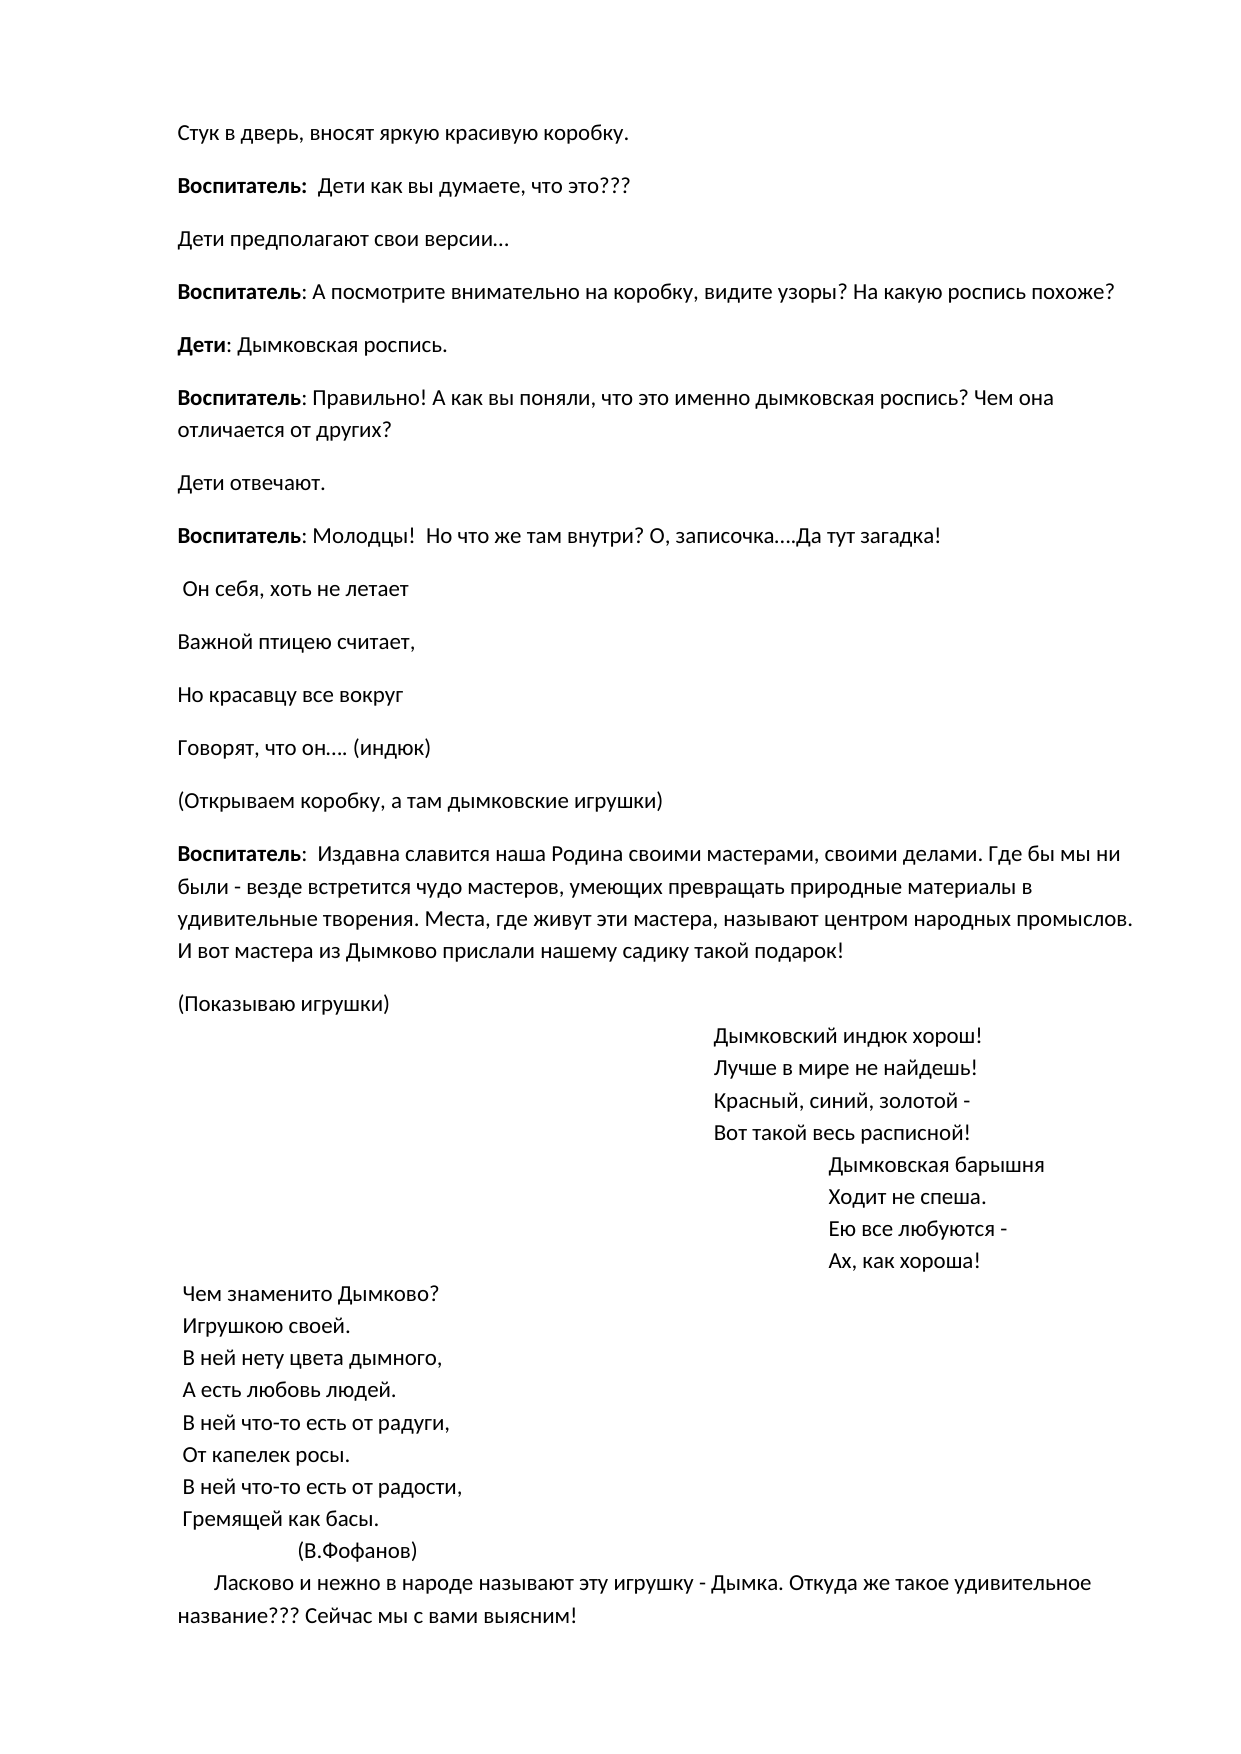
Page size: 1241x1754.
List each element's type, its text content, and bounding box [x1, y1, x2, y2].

text Говорят, что он…. (индюк) [177, 733, 1152, 762]
text Воспитатель: Издавна славится наша Родина своими мастерами, своими делами. Где бы мы ни были - везде встретится чудо мастеров, умеющих превращать природные материалы в удивительные творения. Места, где живут эти мастера, называют центром народных промыслов. И вот мастера из Дымково прислали нашему садику такой подарок! [177, 839, 1152, 964]
text Дети: Дымковская роспись. [177, 330, 1152, 358]
text Важной птицею считает, [177, 627, 1152, 656]
text (Открываем коробку, а там дымковские игрушки) [177, 787, 1152, 814]
text Но красавцу все вокруг [177, 681, 1152, 708]
text Он себя, хоть не летает [177, 574, 1152, 602]
text Дети отвечают. [177, 468, 1152, 496]
text Дети предполагают свои версии… [177, 224, 1152, 252]
text Воспитатель: А посмотрите внимательно на коробку, видите узоры? На какую роспись похоже? [177, 277, 1152, 305]
text Воспитатель: Дети как вы думаете, что это??? [177, 171, 1152, 199]
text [177, 989, 1152, 1629]
text Воспитатель: Молодцы! Но что же там внутри? О, записочка….Да тут загадка! [177, 521, 1152, 549]
text Стук в дверь, вносят яркую красивую коробку. [177, 118, 1152, 146]
text Воспитатель: Правильно! А как вы поняли, что это именно дымковская роспись? Чем она отличается от других? [177, 383, 1152, 443]
